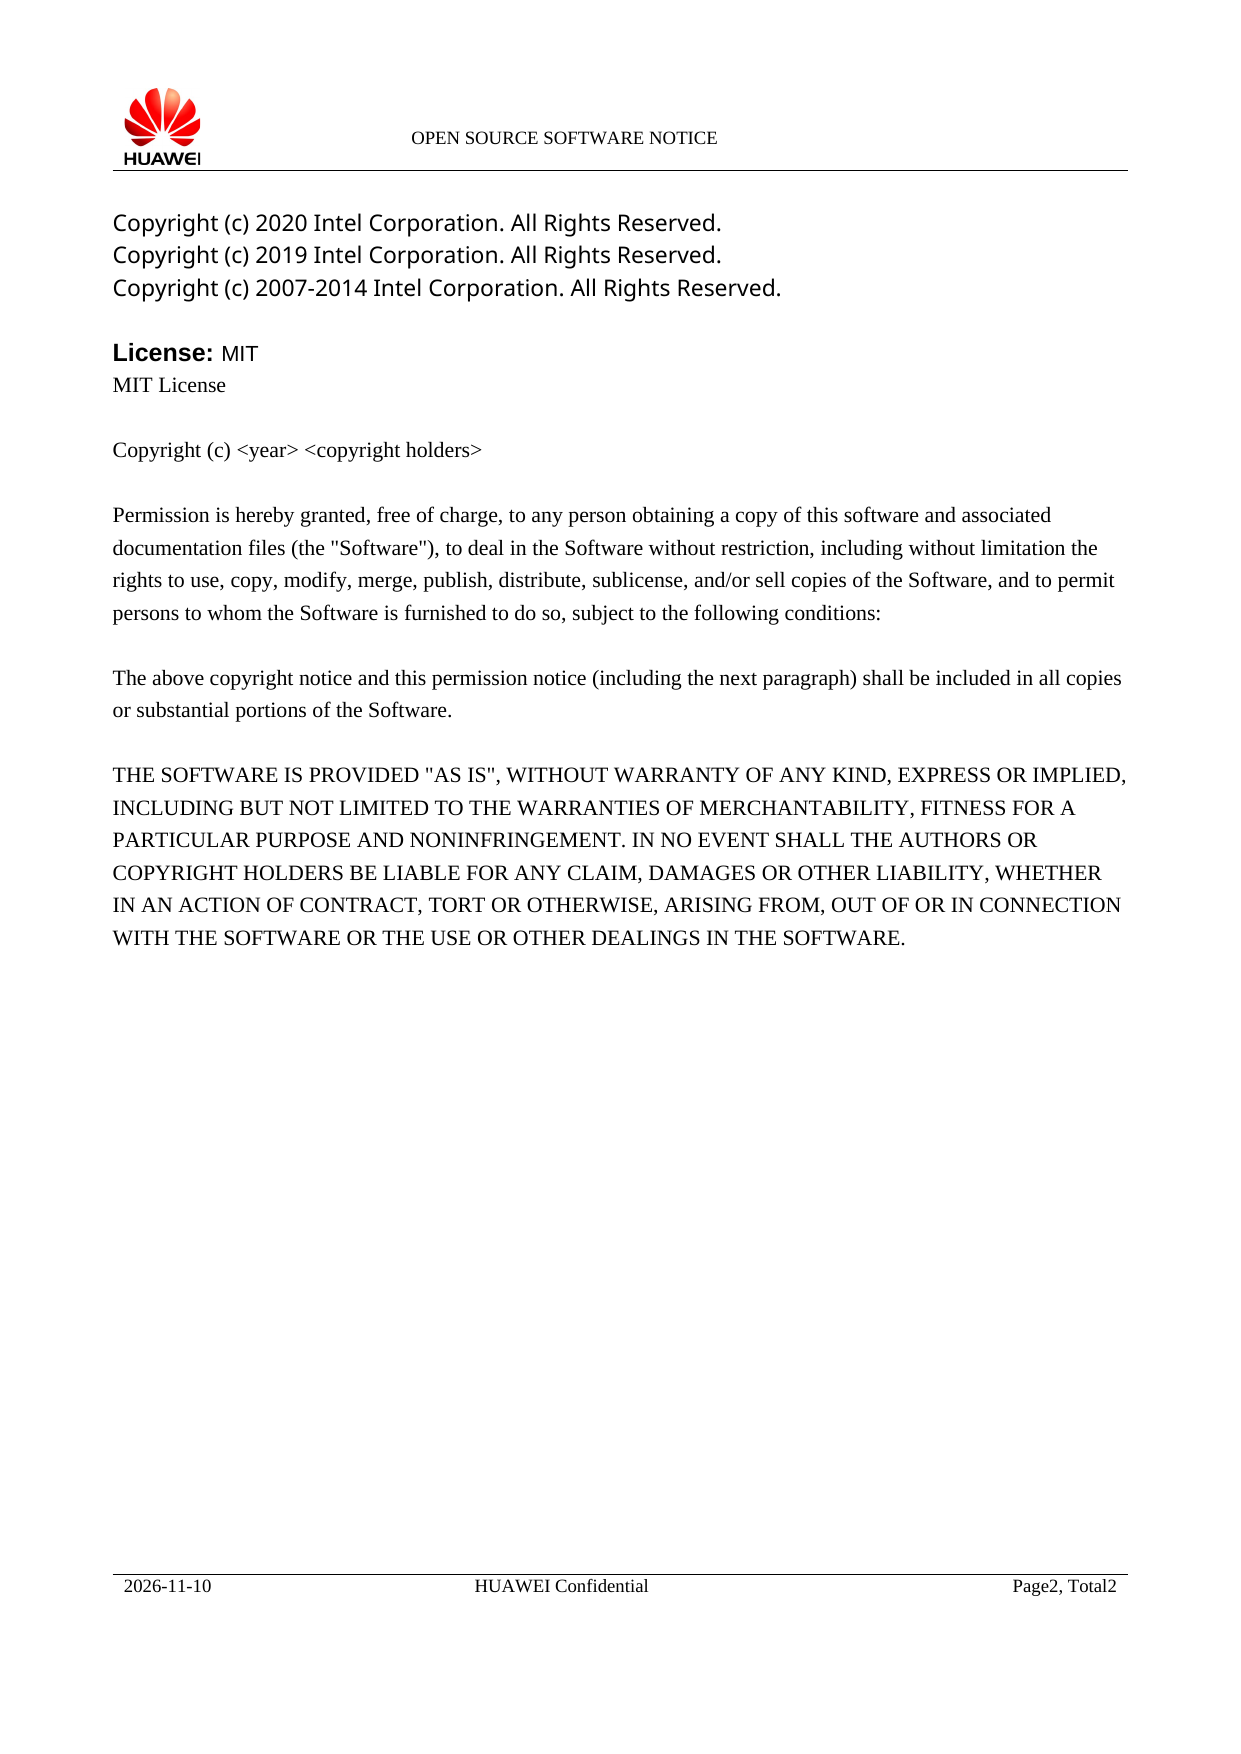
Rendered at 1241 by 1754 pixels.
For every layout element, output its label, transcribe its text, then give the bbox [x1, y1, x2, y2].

text MIT License Copyright (c) <year> <copyright holders> Permission is hereby granted, free of charge, to any person obtaining a copy of this software and associated documentation files (the "Software"), to deal in the Software without restriction, including without limitation the rights to use, copy, modify, merge, publish, distribute, sublicense, and/or sell copies of the Software, and to permit persons to whom the Software is furnished to do so, subject to the following conditions: The above copyright notice and this permission notice (including the next paragraph) shall be included in all copies or substantial portions of the Software. THE SOFTWARE IS PROVIDED "AS IS", WITHOUT WARRANTY OF ANY KIND, EXPRESS OR IMPLIED, INCLUDING BUT NOT LIMITED TO THE WARRANTIES OF MERCHANTABILITY, FITNESS FOR A PARTICULAR PURPOSE AND NONINFRINGEMENT. IN NO EVENT SHALL THE AUTHORS OR COPYRIGHT HOLDERS BE LIABLE FOR ANY CLAIM, DAMAGES OR OTHER LIABILITY, WHETHER IN AN ACTION OF CONTRACT, TORT OR OTHERWISE, ARISING FROM, OUT OF OR IN CONNECTION WITH THE SOFTWARE OR THE USE OR OTHER DEALINGS IN THE SOFTWARE. [112, 369, 1128, 954]
picture [124, 88, 201, 165]
text License: MIT [112, 336, 1128, 369]
